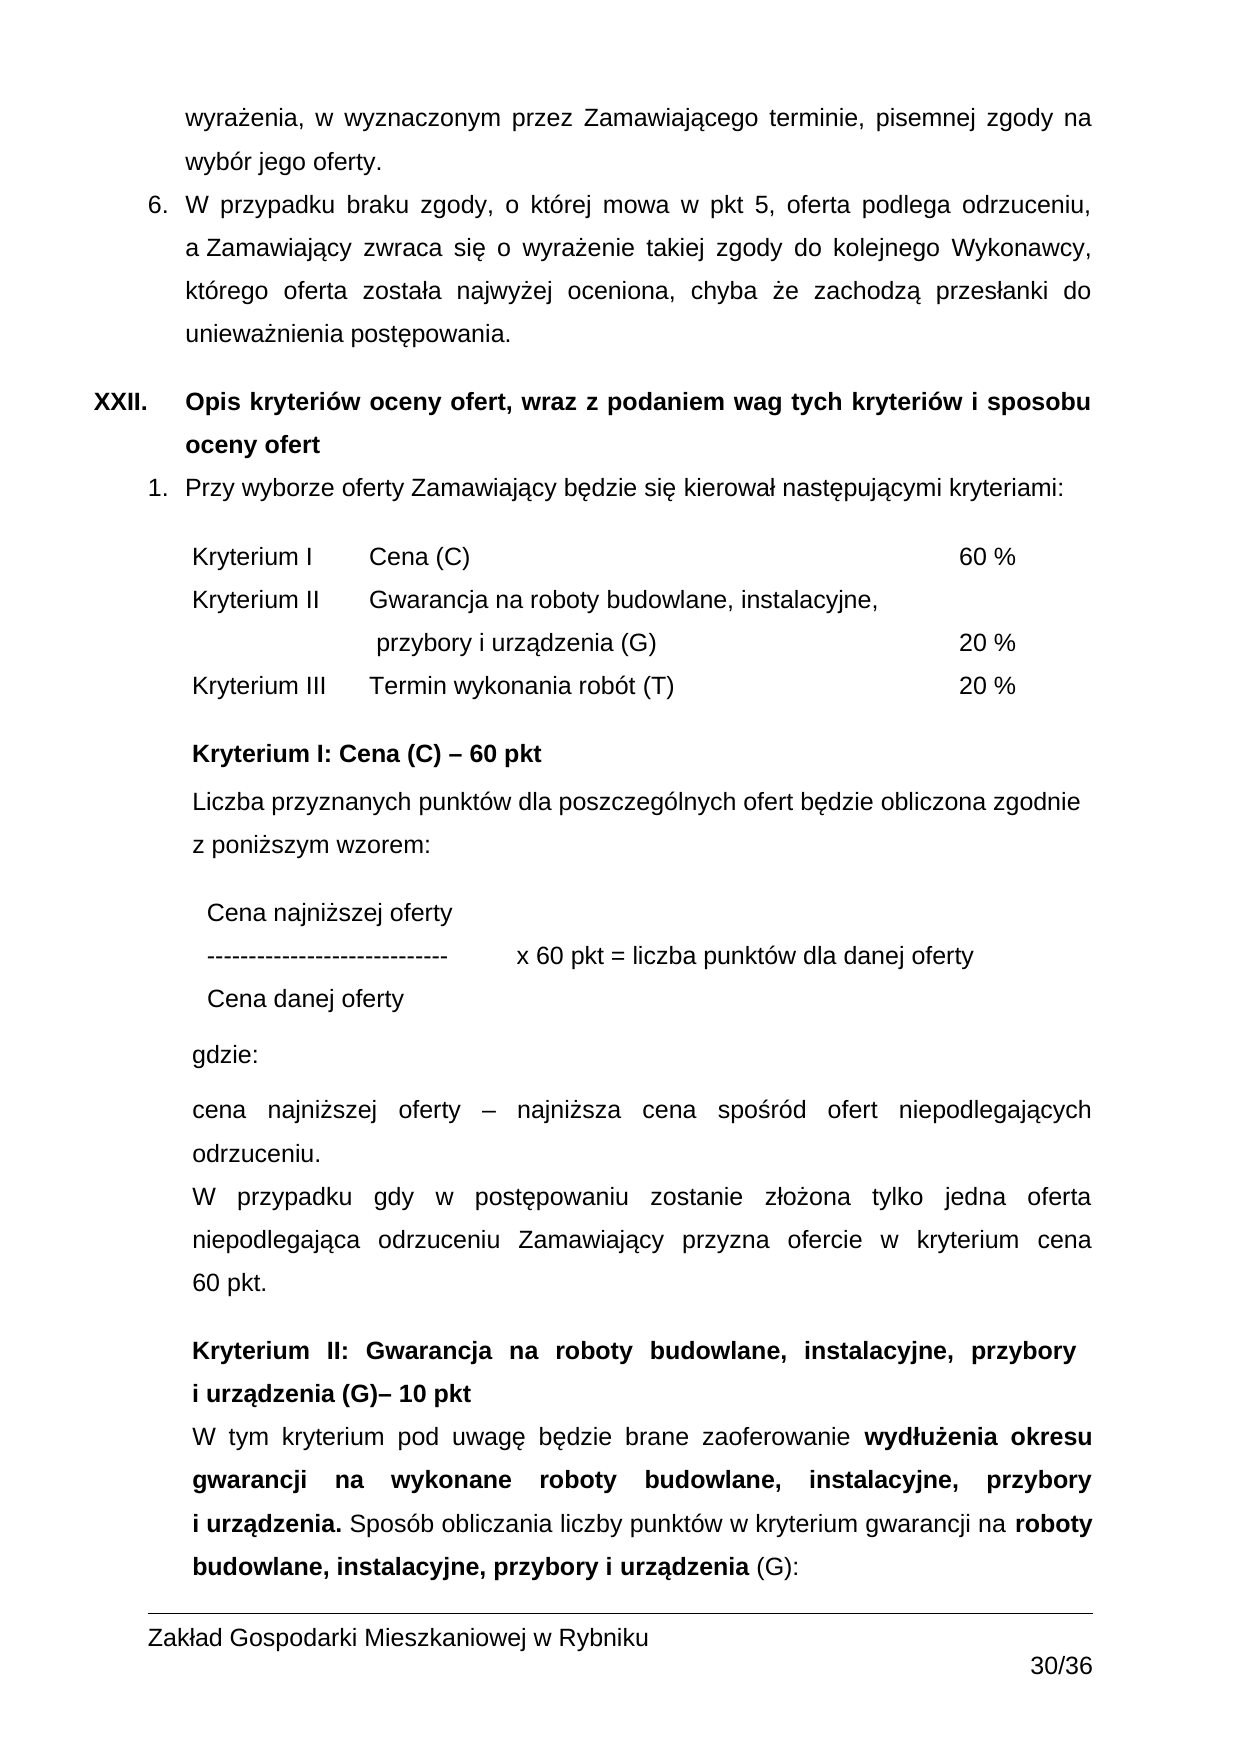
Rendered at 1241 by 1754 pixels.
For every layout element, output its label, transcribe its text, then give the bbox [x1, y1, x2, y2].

text Kryterium II Gwarancja na roboty budowlane, instalacyjne, [192, 585, 1093, 613]
text cena najniższej oferty – najniższa cena spośród ofert niepodlegających odrzuceniu. [192, 1096, 1093, 1167]
text gdzie: [192, 1040, 1093, 1069]
text Cena najniższej oferty [148, 898, 1093, 927]
text Kryterium II: Gwarancja na roboty budowlane, instalacyjne, przybory i urządzenia (G)– 10 pkt [192, 1336, 1078, 1408]
text ----------------------------- x 60 pkt = liczba punktów dla danej oferty [192, 941, 1093, 970]
list W przypadku braku zgody, o której mowa w pkt 5, oferta podlega odrzuceniu, a Zamawiający zwraca się o wyrażenie takiej zgody do kolejnego Wykonawcy, którego oferta została najwyżej oceniona, chyba że zachodzą przesłanki do unieważnienia postępowania. [148, 190, 1093, 348]
text Kryterium I Cena (C) 60 % [192, 542, 1093, 570]
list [148, 103, 1093, 175]
text przybory i urządzenia (G) 20 % [369, 628, 1093, 657]
text W tym kryterium pod uwagę będzie brane zaoferowanie wydłużenia okresu gwarancji na wykonane roboty budowlane, instalacyjne, przybory i urządzenia. Sposób obliczania liczby punktów w kryterium gwarancji na roboty budowlane, instalacyjne, przybory i urządzenia (G): [192, 1422, 1093, 1581]
list Przy wyborze oferty Zamawiający będzie się kierował następującymi kryteriami: [148, 473, 1093, 502]
subtitle Opis kryteriów oceny ofert, wraz z podaniem wag tych kryteriów i sposobu oceny ofert [148, 387, 1093, 459]
text W przypadku gdy w postępowaniu zostanie złożona tylko jedna oferta niepodlegająca odrzuceniu Zamawiający przyzna ofercie w kryterium cena 60 pkt. [192, 1182, 1093, 1297]
text Cena danej oferty [192, 984, 1093, 1013]
text Liczba przyznanych punktów dla poszczególnych ofert będzie obliczona zgodnie z poniższym wzorem: [192, 787, 1093, 859]
text Kryterium I: Cena (C) – 60 pkt [148, 739, 1093, 768]
text Kryterium III Termin wykonania robót (T) 20 % [192, 671, 1093, 700]
